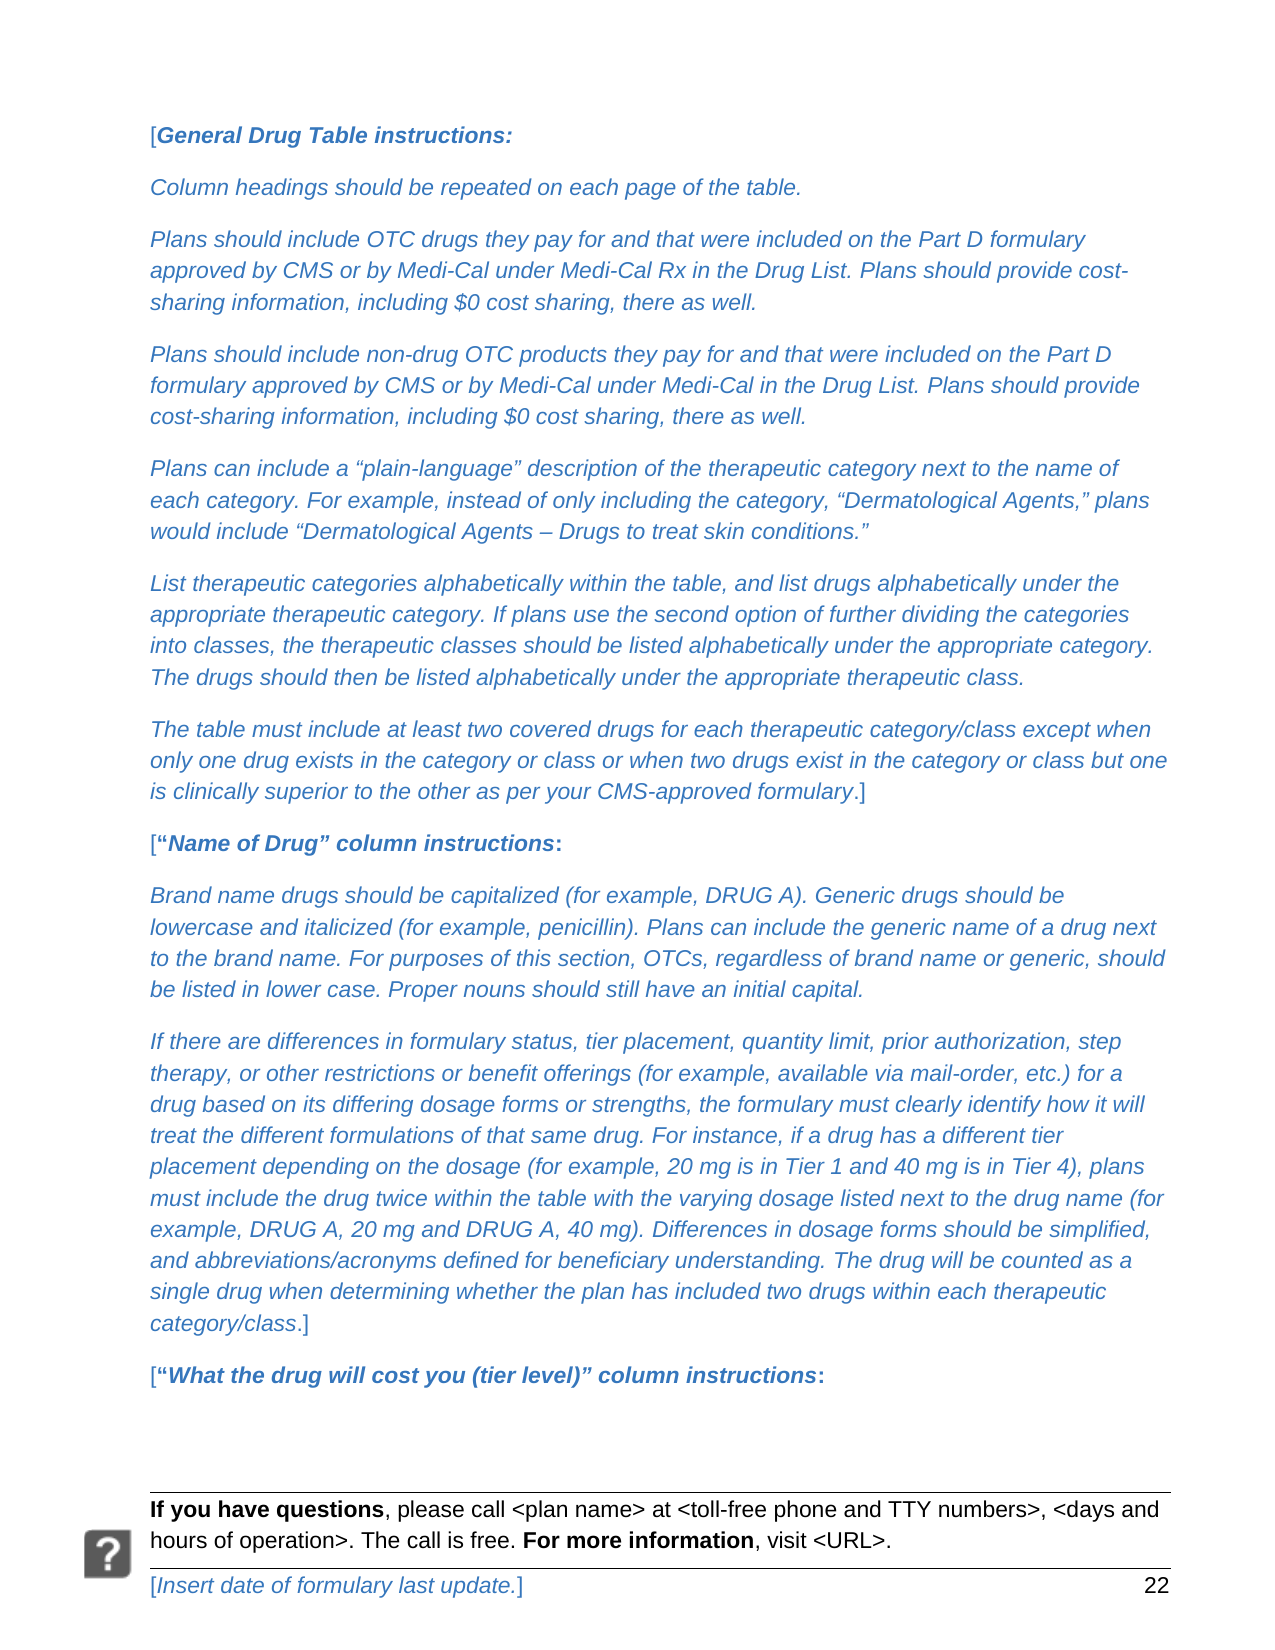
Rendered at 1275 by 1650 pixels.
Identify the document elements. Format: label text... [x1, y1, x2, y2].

text Brand name drugs should be capitalized (for example, DRUG A). Generic drugs should be lowercase and italicized (for example, penicillin). Plans can include the generic name of a drug next to the brand name. For purposes of this section, OTCs, regardless of brand name or generic, should be listed in lower case. Proper nouns should still have an initial capital. [150, 879, 1171, 1004]
text Plans can include a “plain-language” description of the therapeutic category next to the name of each category. For example, instead of only including the category, “Dermatological Agents,” plans would include “Dermatological Agents – Drugs to treat skin conditions.” [150, 452, 1171, 546]
text If there are differences in formulary status, tier placement, quantity limit, prior authorization, step therapy, or other restrictions or benefit offerings (for example, available via mail-order, etc.) for a drug based on its differing dosage forms or strengths, the formulary must clearly identify how it will treat the different formulations of that same drug. For instance, if a drug has a different tier placement depending on the dosage (for example, 20 mg is in Tier 1 and 40 mg is in Tier 4), plans must include the drug twice within the table with the varying dosage listed next to the drug name (for example, DRUG A, 20 mg and DRUG A, 40 mg). Differences in dosage forms should be simplified, and abbreviations/acronyms defined for beneficiary understanding. The drug will be counted as a single drug when determining whether the plan has included two drugs within each therapeutic category/class.] [150, 1025, 1171, 1337]
text List therapeutic categories alphabetically within the table, and list drugs alphabetically under the appropriate therapeutic category. If plans use the second option of further dividing the categories into classes, the therapeutic classes should be listed alphabetically under the appropriate category. The drugs should then be listed alphabetically under the appropriate therapeutic class. [150, 566, 1171, 691]
text Column headings should be repeated on each page of the table. [150, 171, 1171, 202]
text The table must include at least two covered drugs for each therapeutic category/class except when only one drug exists in the category or class or when two drugs exist in the category or class but one is clinically superior to the other as per your CMS-approved formulary.] [150, 712, 1171, 806]
text [“Name of Drug” column instructions: [150, 827, 1171, 858]
text [“What the drug will cost you (tier level)” column instructions: [150, 1358, 1171, 1389]
text Plans should include non-drug OTC products they pay for and that were included on the Part D formulary approved by CMS or by Medi-Cal under Medi-Cal in the Drug List. Plans should provide cost-sharing information, including $0 cost sharing, there as well. [150, 337, 1171, 431]
text Plans should include OTC drugs they pay for and that were included on the Part D formulary approved by CMS or by Medi-Cal under Medi-Cal Rx in the Drug List. Plans should provide cost-sharing information, including $0 cost sharing, there as well. [150, 223, 1171, 316]
picture [84, 1529, 133, 1580]
text [General Drug Table instructions: [150, 118, 1171, 150]
